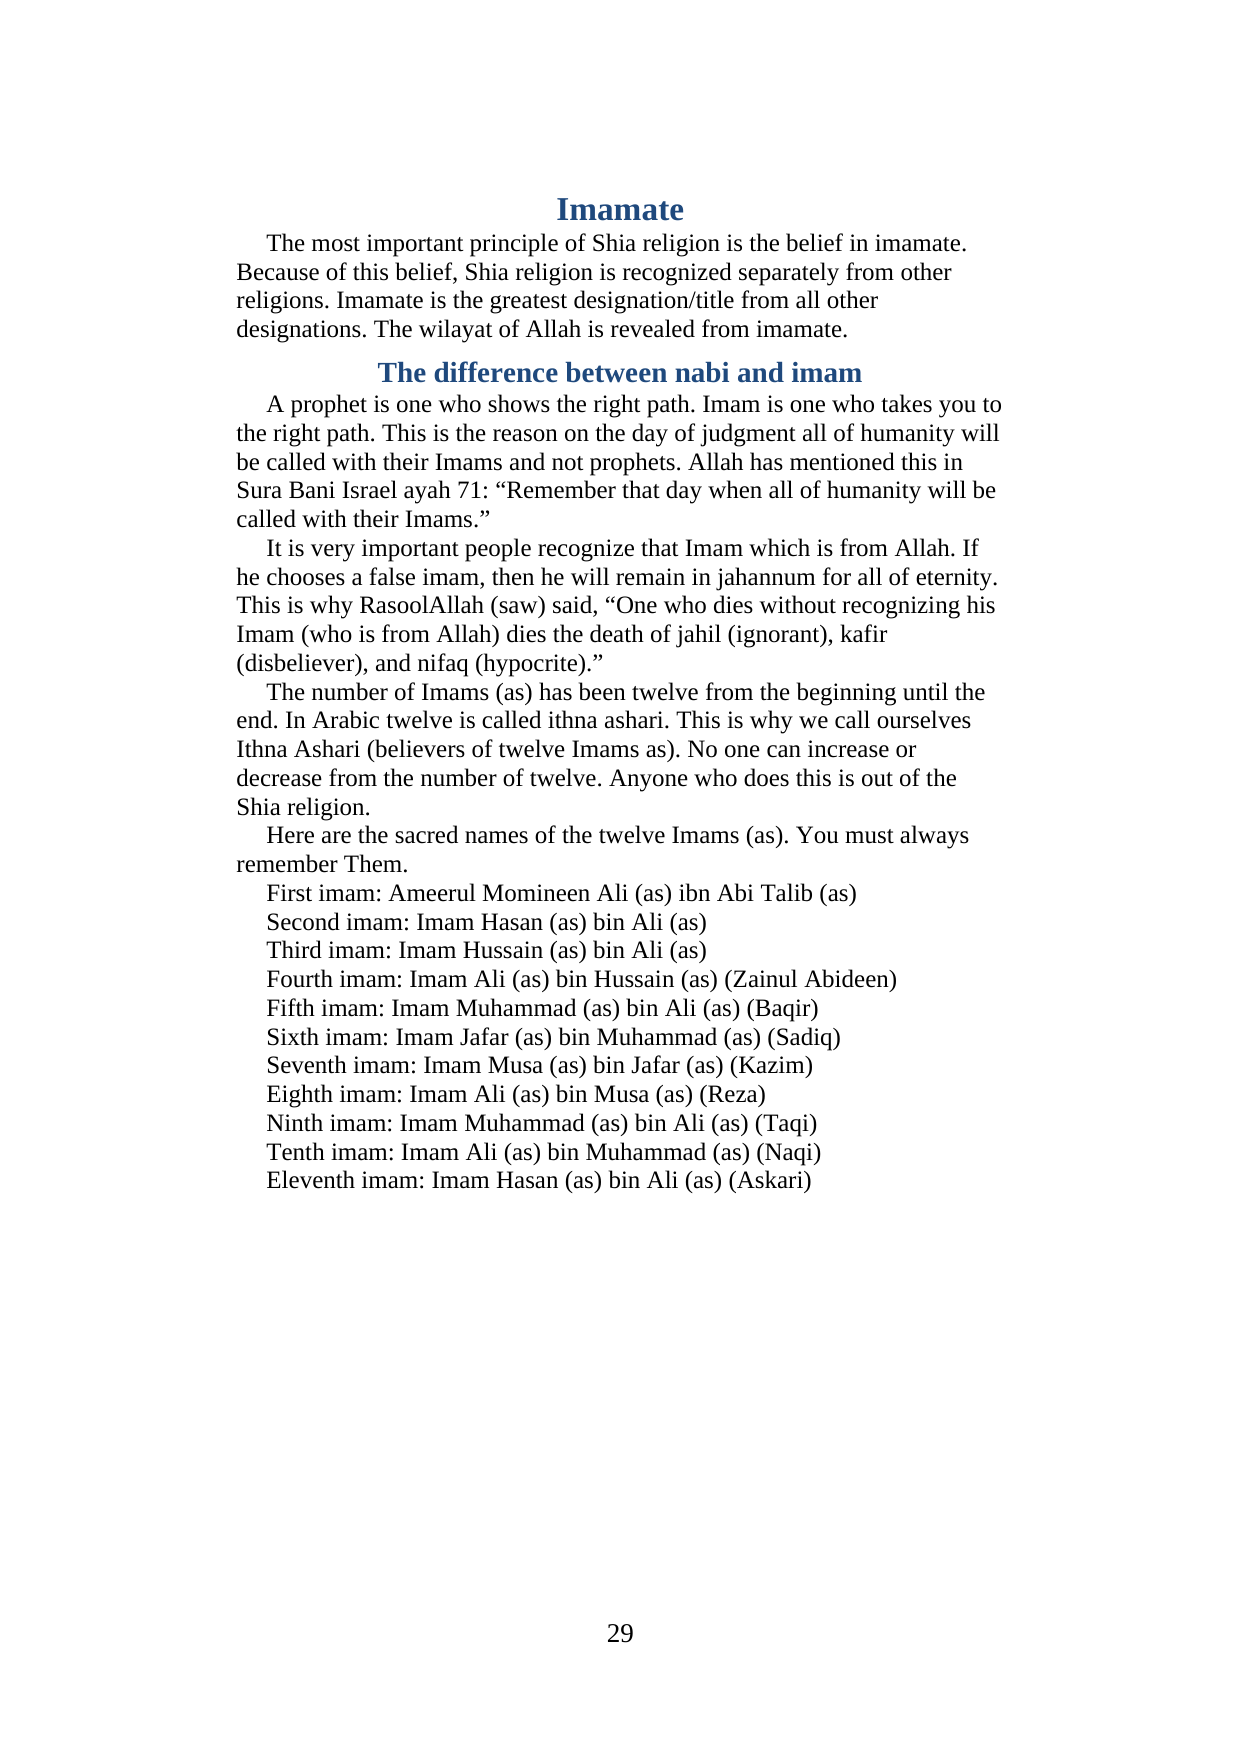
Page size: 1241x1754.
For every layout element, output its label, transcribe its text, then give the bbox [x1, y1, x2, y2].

text Seventh imam: Imam Musa (as) bin Jafar (as) (Kazim) [236, 1050, 1004, 1079]
text Second imam: Imam Hasan (as) bin Ali (as) [236, 907, 1004, 935]
text Eighth imam: Imam Ali (as) bin Musa (as) (Reza) [236, 1079, 1004, 1108]
text The number of Imams (as) has been twelve from the beginning until the end. In Arabic twelve is called ithna ashari. This is why we call ourselves Ithna Ashari (believers of twelve Imams as). No one can increase or decrease from the number of twelve. Anyone who does this is out of the Shia religion. [236, 677, 1004, 820]
text A prophet is one who shows the right path. Imam is one who takes you to the right path. This is the reason on the day of judgment all of humanity will be called with their Imams and not prophets. Allah has mentioned this in Sura Bani Israel ayah 71: “Remember that day when all of humanity will be called with their Imams.” [236, 389, 1004, 533]
text Third imam: Imam Hussain (as) bin Ali (as) [236, 935, 1004, 964]
text Sixth imam: Imam Jafar (as) bin Muhammad (as) (Sadiq) [236, 1022, 1004, 1050]
text Ninth imam: Imam Muhammad (as) bin Ali (as) (Taqi) [236, 1108, 1004, 1137]
text Fifth imam: Imam Muhammad (as) bin Ali (as) (Baqir) [236, 993, 1004, 1022]
subtitle The difference between nabi and imam [236, 356, 1004, 389]
text Tenth imam: Imam Ali (as) bin Muhammad (as) (Naqi) [236, 1137, 1004, 1165]
text First imam: Ameerul Momineen Ali (as) ibn Abi Talib (as) [236, 878, 1004, 907]
text Here are the sacred names of the twelve Imams (as). You must always remember Them. [236, 820, 1004, 878]
subtitle Imamate [236, 190, 1004, 228]
text Fourth imam: Imam Ali (as) bin Hussain (as) (Zainul Abideen) [236, 964, 1004, 993]
text Eleventh imam: Imam Hasan (as) bin Ali (as) (Askari) [236, 1165, 1004, 1194]
text The most important principle of Shia religion is the belief in imamate. Because of this belief, Shia religion is recognized separately from other religions. Imamate is the greatest designation/title from all other designations. The wilayat of Allah is revealed from imamate. [236, 228, 1004, 343]
text It is very important people recognize that Imam which is from Allah. If he chooses a false imam, then he will remain in jahannum for all of eternity. This is why RasoolAllah (saw) said, “One who dies without recognizing his Imam (who is from Allah) dies the death of jahil (ignorant), kafir (disbeliever), and nifaq (hypocrite).” [236, 533, 1004, 677]
